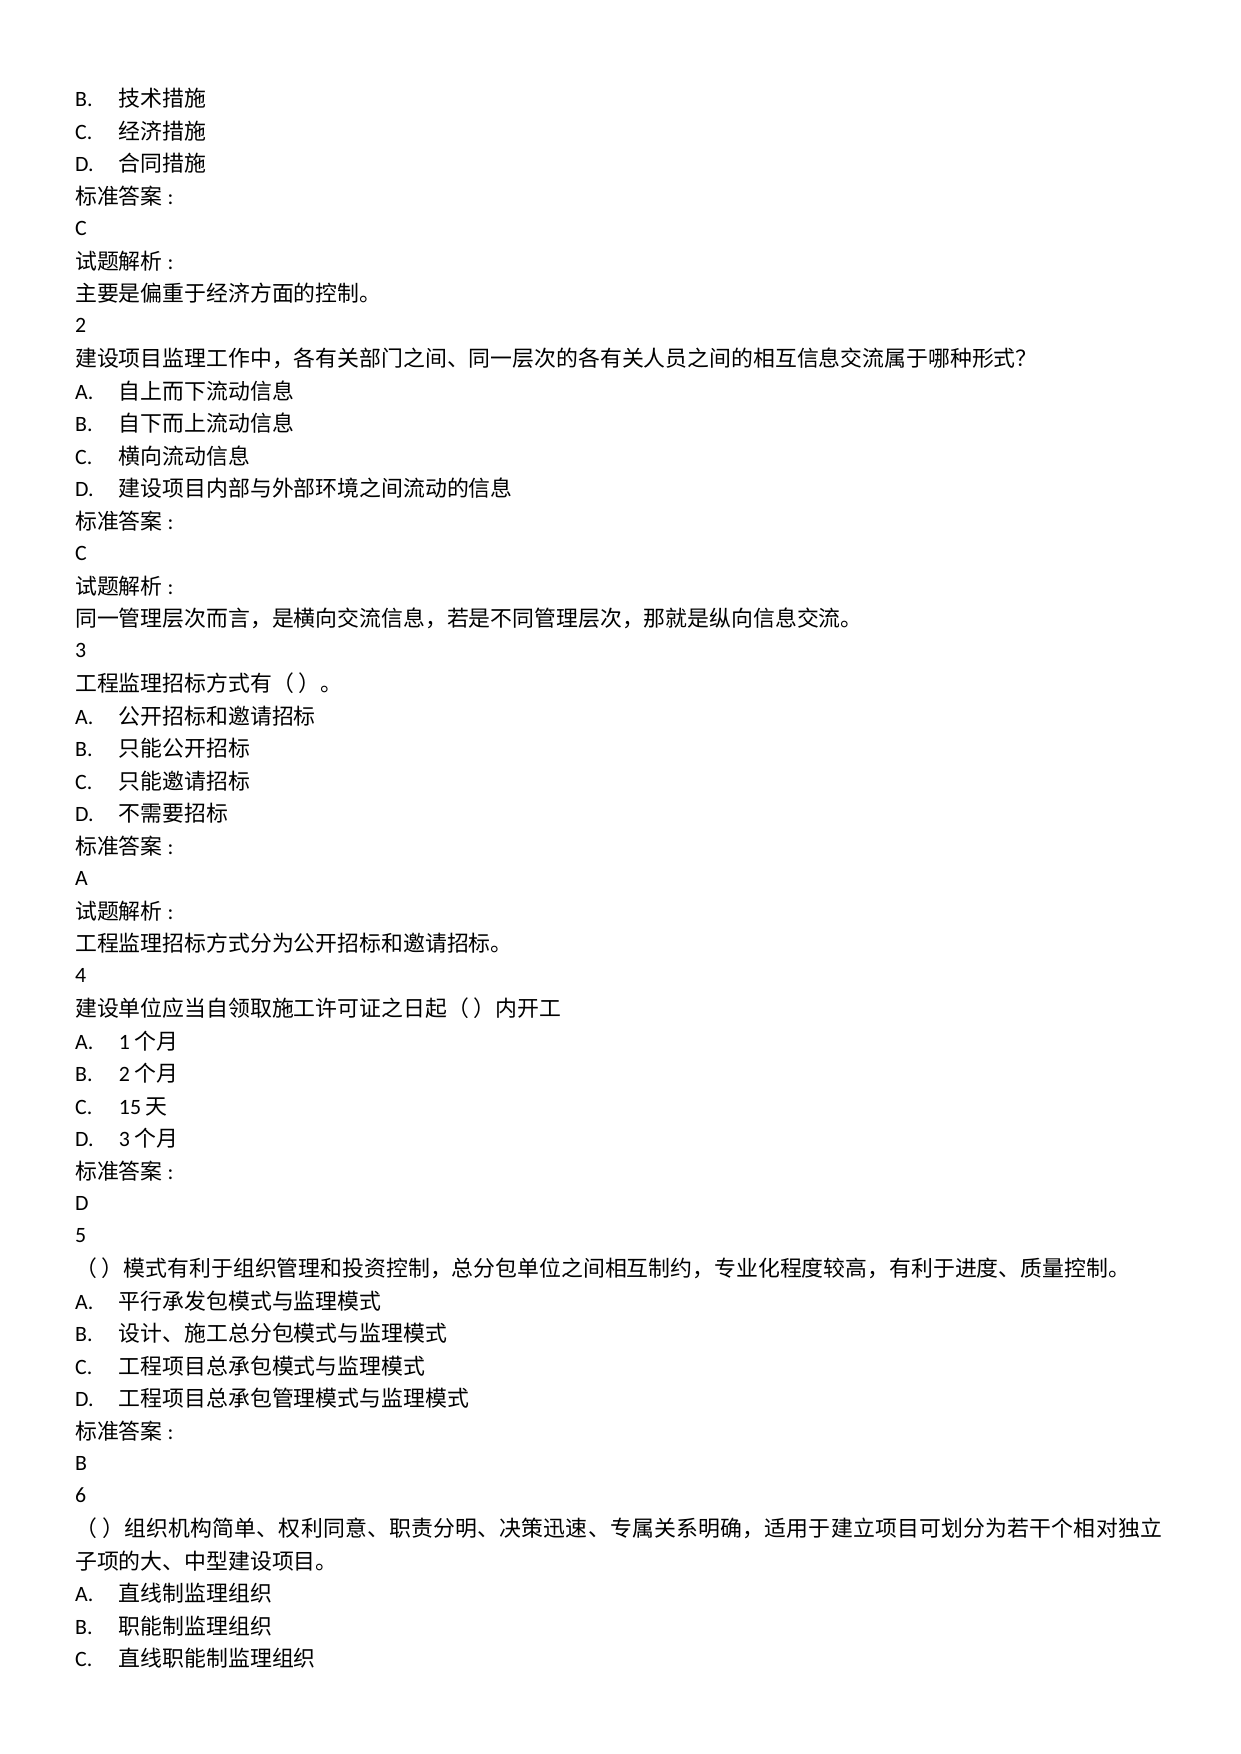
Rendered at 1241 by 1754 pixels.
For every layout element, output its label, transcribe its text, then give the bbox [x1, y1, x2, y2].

text 5 [75, 1218, 1165, 1251]
text 6 [75, 1478, 1165, 1511]
text B. 自下而上流动信息 [75, 406, 1165, 438]
text 标准答案 : [75, 1153, 1165, 1186]
text C. 工程项目总承包模式与监理模式 [75, 1348, 1165, 1381]
text C. 直线职能制监理组织 [75, 1641, 1165, 1673]
text （ ）模式有利于组织管理和投资控制，总分包单位之间相互制约，专业化程度较高，有利于进度、质量控制。 [75, 1251, 1165, 1283]
text B. 设计、施工总分包模式与监理模式 [75, 1316, 1165, 1348]
text 建设项目监理工作中，各有关部门之间、同一层次的各有关人员之间的相互信息交流属于哪种形式？ [75, 341, 1165, 373]
text 同一管理层次而言，是横向交流信息，若是不同管理层次，那就是纵向信息交流。 [75, 601, 1165, 633]
text B [75, 1446, 1165, 1478]
text C. 只能邀请招标 [75, 763, 1165, 796]
text 工程监理招标方式有（ ）。 [75, 666, 1165, 698]
text 试题解析 : [75, 893, 1165, 926]
text A. 自上而下流动信息 [75, 373, 1165, 406]
text 4 [75, 958, 1165, 991]
text B. 只能公开招标 [75, 731, 1165, 763]
text （ ）组织机构简单、权利同意、职责分明、决策迅速、专属关系明确，适用于建立项目可划分为若干个相对独立子项的大、中型建设项目。 [75, 1511, 1165, 1576]
text D. 3个月 [75, 1121, 1165, 1153]
text A. 直线制监理组织 [75, 1576, 1165, 1608]
text A. 公开招标和邀请招标 [75, 698, 1165, 731]
text A. 1个月 [75, 1023, 1165, 1056]
text D. 工程项目总承包管理模式与监理模式 [75, 1381, 1165, 1413]
text 3 [75, 633, 1165, 666]
text 主要是偏重于经济方面的控制。 [75, 276, 1165, 308]
text 标准答案 : [75, 178, 1165, 211]
text 建设单位应当自领取施工许可证之日起（ ）内开工 [75, 991, 1165, 1023]
text A. 平行承发包模式与监理模式 [75, 1283, 1165, 1316]
text D [75, 1186, 1165, 1218]
text B. 技术措施 [75, 81, 1165, 113]
text A [75, 861, 1165, 893]
text 标准答案 : [75, 828, 1165, 861]
text 标准答案 : [75, 503, 1165, 536]
text B. 职能制监理组织 [75, 1608, 1165, 1641]
text C. 横向流动信息 [75, 438, 1165, 471]
text 工程监理招标方式分为公开招标和邀请招标。 [75, 926, 1165, 958]
text C [75, 211, 1165, 243]
text C. 经济措施 [75, 113, 1165, 146]
text 标准答案 : [75, 1413, 1165, 1446]
text 试题解析 : [75, 568, 1165, 601]
text D. 合同措施 [75, 146, 1165, 178]
text 2 [75, 308, 1165, 341]
text B. 2个月 [75, 1056, 1165, 1088]
text C [75, 536, 1165, 568]
text D. 建设项目内部与外部环境之间流动的信息 [75, 471, 1165, 503]
text 试题解析 : [75, 243, 1165, 276]
text C. 15天 [75, 1088, 1165, 1121]
text D. 不需要招标 [75, 796, 1165, 828]
